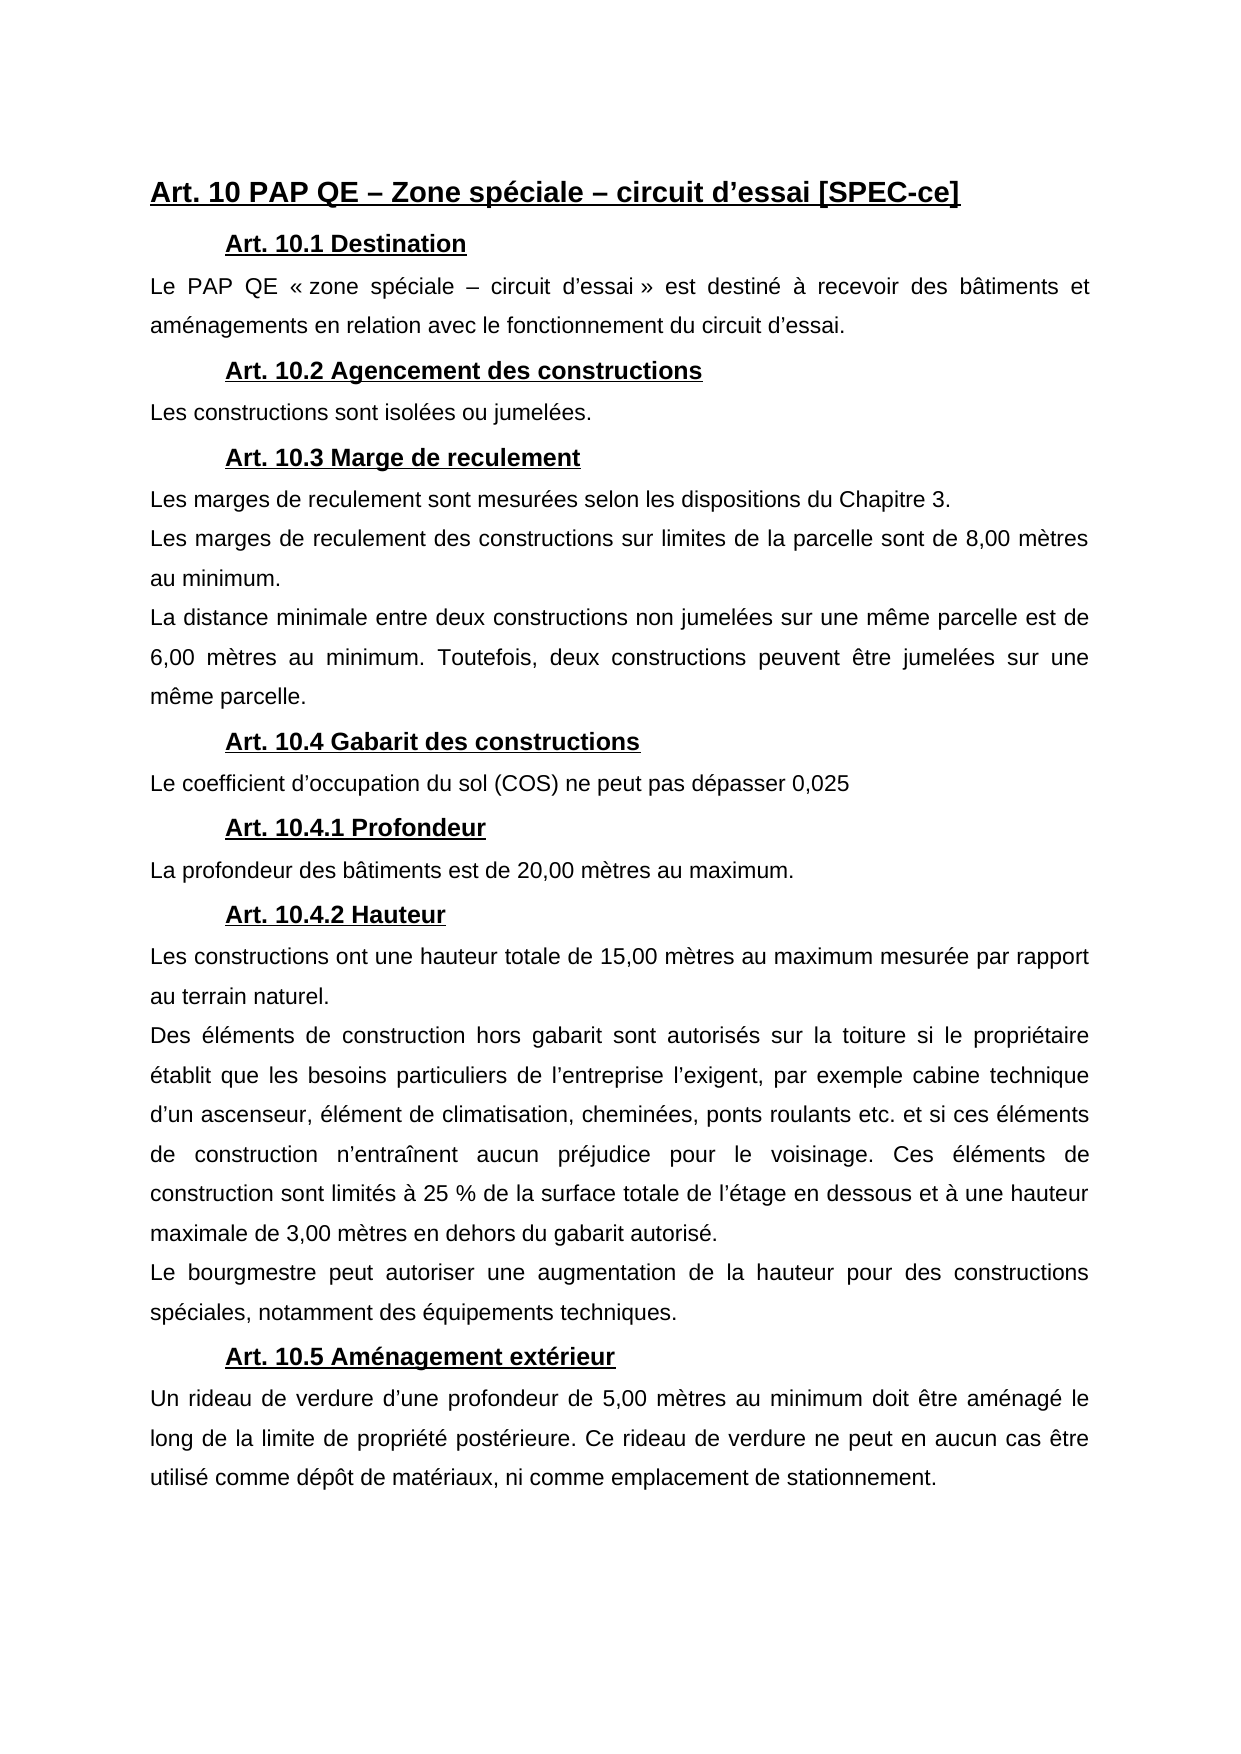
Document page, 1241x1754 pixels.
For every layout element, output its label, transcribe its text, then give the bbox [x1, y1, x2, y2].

text Des éléments de construction hors gabarit sont autorisés sur la toiture si le propriétaire établit que les besoins particuliers de l’entreprise l’exigent, par exemple cabine technique d’un ascenseur, élément de climatisation, cheminées, ponts roulants etc. et si ces éléments de construction n’entraînent aucun préjudice pour le voisinage. Ces éléments de construction sont limités à 25 % de la surface totale de l’étage en dessous et à une hauteur maximale de 3,00 mètres en dehors du gabarit autorisé. [150, 1022, 1090, 1246]
subtitle Art. 10.4 Gabarit des constructions [225, 727, 1090, 755]
text La profondeur des bâtiments est de 20,00 mètres au maximum. [150, 857, 1090, 883]
text Les marges de reculement des constructions sur limites de la parcelle sont de 8,00 mètres au minimum. [150, 525, 1090, 591]
subtitle Art. 10.2 Agencement des constructions [225, 356, 1090, 384]
subtitle Art. 10.4.2 Hauteur [225, 900, 1090, 929]
subtitle Art. 10.4.1 Profondeur [225, 813, 1090, 842]
subtitle Art. 10 PAP QE – Zone spéciale – circuit d’essai [SPEC-ce] [150, 175, 1090, 208]
subtitle Art. 10.3 Marge de reculement [225, 442, 1090, 471]
text Les constructions ont une hauteur totale de 15,00 mètres au maximum mesurée par rapport au terrain naturel. [150, 943, 1090, 1009]
text Le PAP QE « zone spéciale – circuit d’essai » est destiné à recevoir des bâtiments et aménagements en relation avec le fonctionnement du circuit d’essai. [150, 273, 1090, 338]
text Les marges de reculement sont mesurées selon les dispositions du Chapitre 3. [150, 486, 1090, 512]
text Le coefficient d’occupation du sol (COS) ne peut pas dépasser 0,025 [150, 770, 1090, 796]
subtitle Art. 10.5 Aménagement extérieur [225, 1342, 1090, 1371]
text Les constructions sont isolées ou jumelées. [150, 399, 1090, 425]
subtitle Art. 10.1 Destination [225, 229, 1090, 258]
text Le bourgmestre peut autoriser une augmentation de la hauteur pour des constructions spéciales, notamment des équipements techniques. [150, 1259, 1090, 1325]
text Un rideau de verdure d’une profondeur de 5,00 mètres au minimum doit être aménagé le long de la limite de propriété postérieure. Ce rideau de verdure ne peut en aucun cas être utilisé comme dépôt de matériaux, ni comme emplacement de stationnement. [150, 1385, 1090, 1491]
text La distance minimale entre deux constructions non jumelées sur une même parcelle est de 6,00 mètres au minimum. Toutefois, deux constructions peuvent être jumelées sur une même parcelle. [150, 604, 1090, 709]
